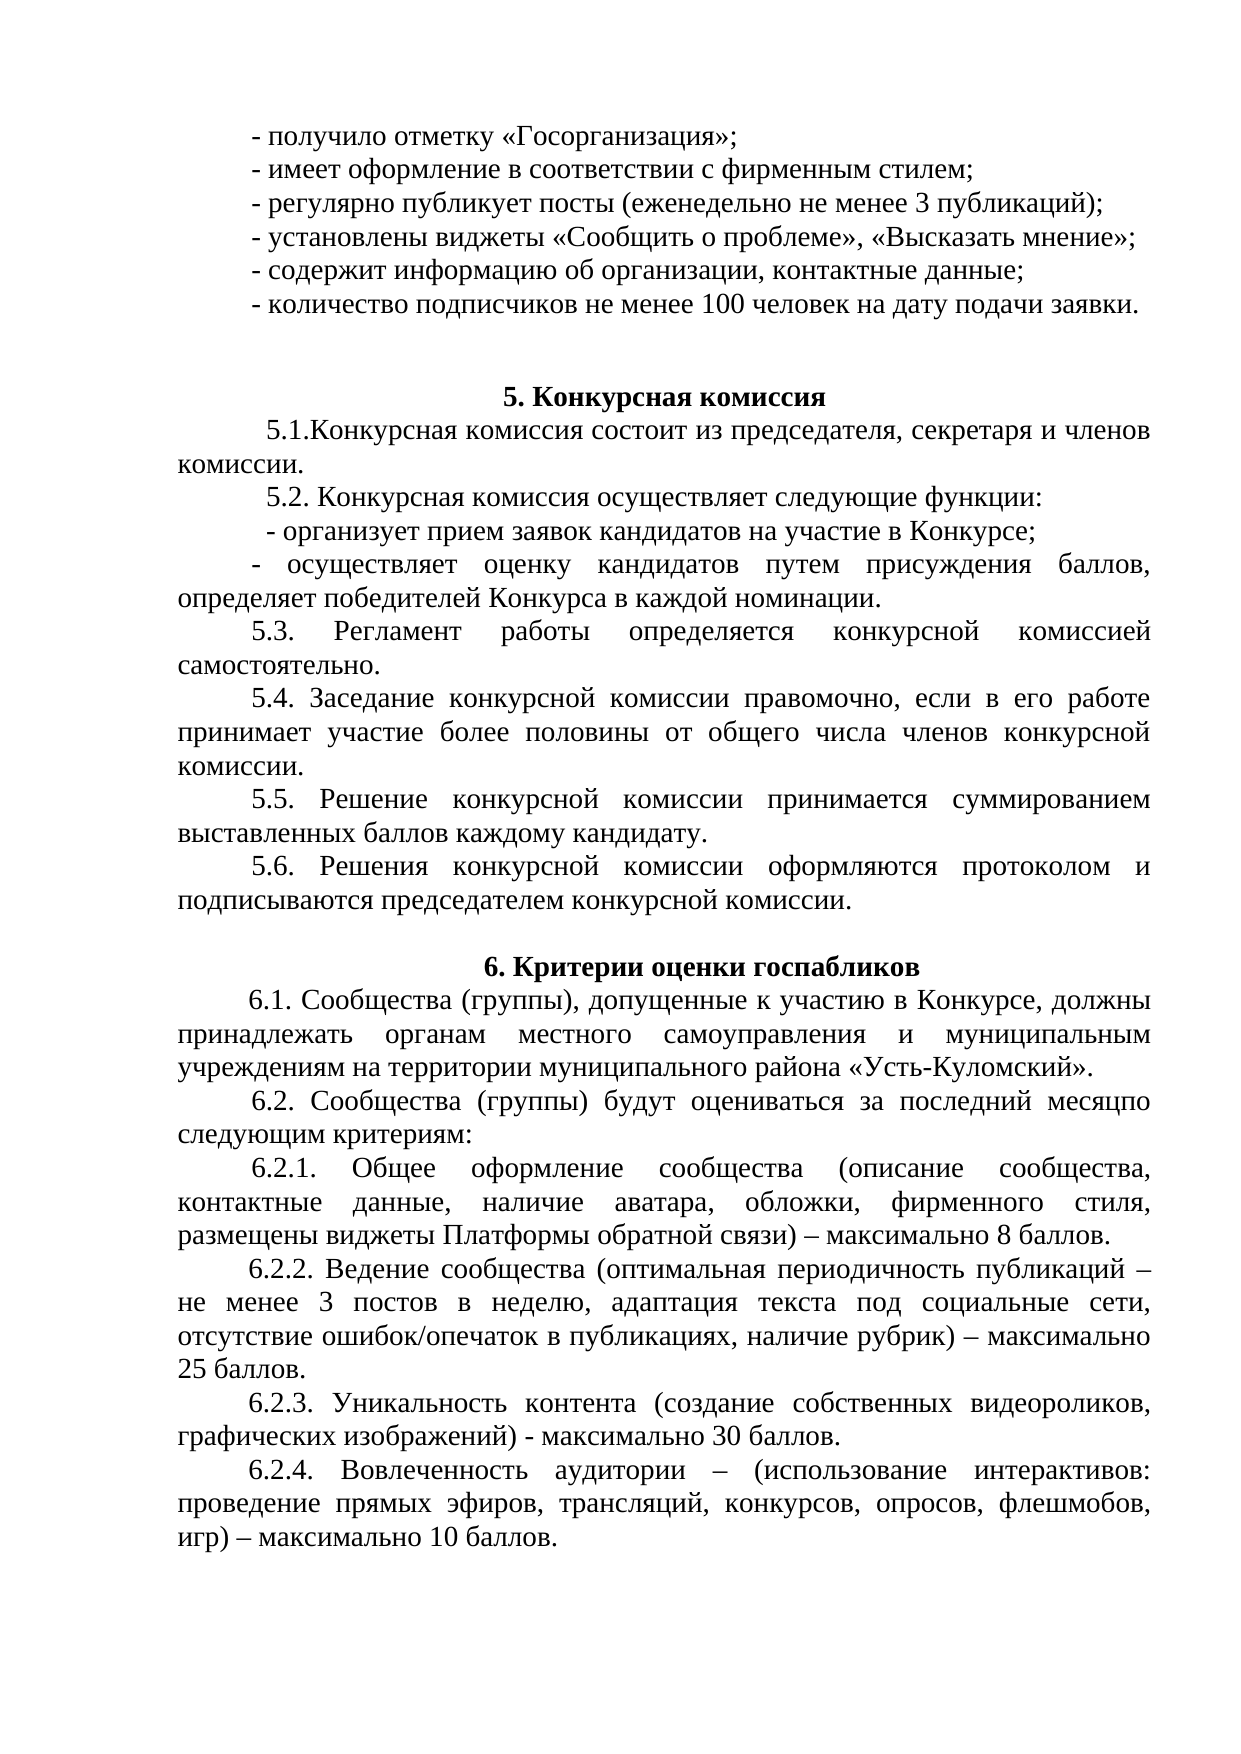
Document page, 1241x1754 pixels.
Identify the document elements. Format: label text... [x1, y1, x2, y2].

list - содержит информацию об организации, контактные данные; [177, 252, 1152, 286]
list 6. Критерии оценки госпабликов [252, 949, 1152, 982]
list 6.2.4. Вовлеченность аудитории – (использование интерактивов: проведение прямых эфиров, трансляций, конкурсов, опросов, флешмобов, игр) – максимально 10 баллов. [177, 1452, 1152, 1553]
list 6.2. Сообщества (группы) будут оцениваться за последний месяцпо следующим критериям: [177, 1083, 1152, 1150]
list - осуществляет оценку кандидатов путем присуждения баллов, определяет победителей Конкурса в каждой номинации. [177, 546, 1152, 613]
list - организует прием заявок кандидатов на участие в Конкурсе; [177, 513, 1152, 546]
list 5.5. Решение конкурсной комиссии принимается суммированием выставленных баллов каждому кандидату. [177, 781, 1152, 848]
list 5.3. Регламент работы определяется конкурсной комиссией самостоятельно. [177, 613, 1152, 681]
list 6.1. Сообщества (группы), допущенные к участию в Конкурсе, должны принадлежать органам местного самоуправления и муниципальным учреждениям на территории муниципального района «Усть-Куломский». [177, 982, 1152, 1083]
list 5.2. Конкурсная комиссия осуществляет следующие функции: [177, 479, 1152, 513]
list 5.6. Решения конкурсной комиссии оформляются протоколом и подписываются председателем конкурсной комиссии. [177, 848, 1152, 915]
list - получило отметку «Госорганизация»; [177, 118, 1152, 152]
list 5. Конкурсная комиссия [177, 379, 1152, 412]
list 5.4. Заседание конкурсной комиссии правомочно, если в его работе принимает участие более половины от общего числа членов конкурсной комиссии. [177, 681, 1152, 781]
list 6.2.2. Ведение сообщества (оптимальная периодичность публикаций – не менее 3 постов в неделю, адаптация текста под социальные сети, отсутствие ошибок/опечаток в публикациях, наличие рубрик) – максимально 25 баллов. [177, 1251, 1152, 1385]
list - количество подписчиков не менее 100 человек на дату подачи заявки. [177, 286, 1152, 319]
list 6.2.3. Уникальность контента (создание собственных видеороликов, графических изображений) - максимально 30 баллов. [177, 1385, 1152, 1452]
list 6.2.1. Общее оформление сообщества (описание сообщества, контактные данные, наличие аватара, обложки, фирменного стиля, размещены виджеты Платформы обратной связи) – максимально 8 баллов. [177, 1150, 1152, 1251]
list - имеет оформление в соответствии с фирменным стилем; [177, 152, 1152, 185]
list - регулярно публикует посты (еженедельно не менее 3 публикаций); [177, 185, 1152, 219]
list 5.1.Конкурсная комиссия состоит из председателя, секретаря и членов комиссии. [177, 412, 1152, 479]
list - установлены виджеты «Сообщить о проблеме», «Высказать мнение»; [177, 219, 1152, 252]
